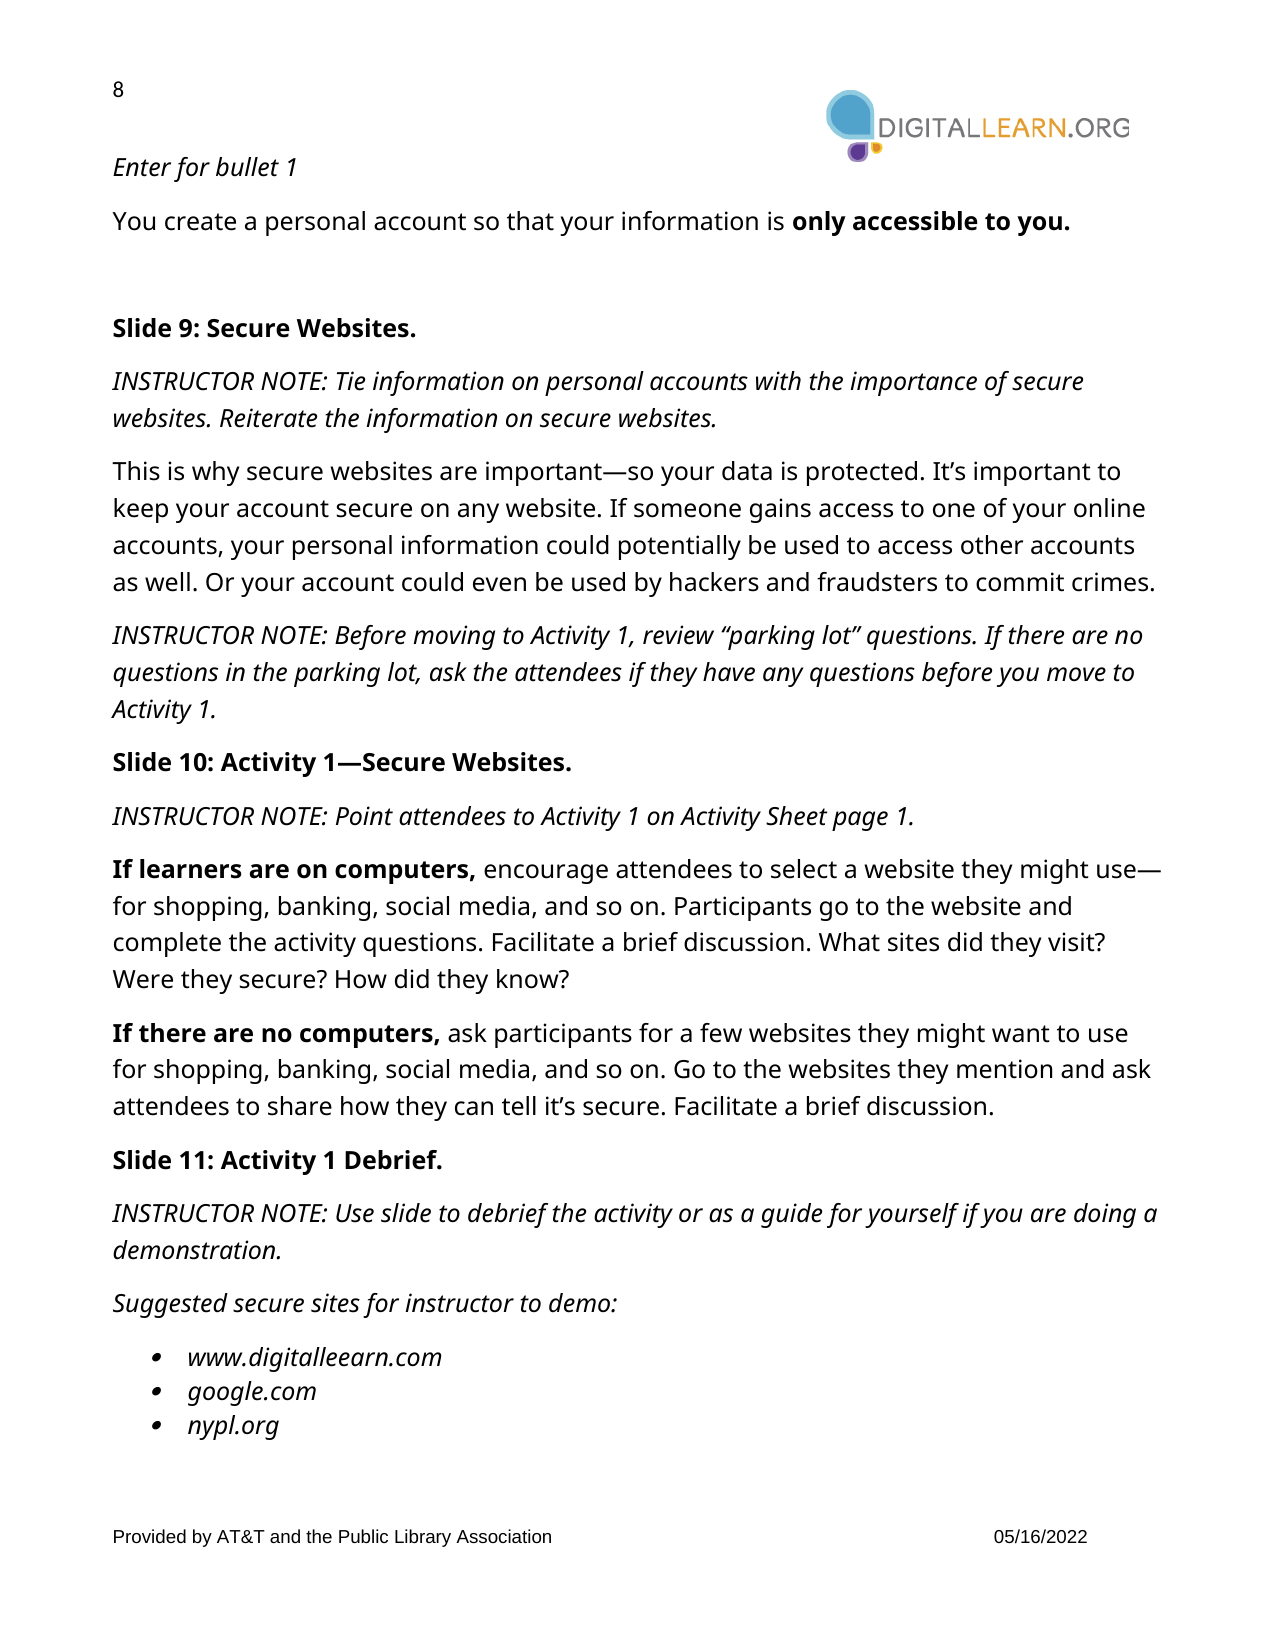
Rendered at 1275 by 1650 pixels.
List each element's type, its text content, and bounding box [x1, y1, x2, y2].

text If learners are on computers, encourage attendees to select a website they might use—for shopping, banking, social media, and so on. Participants go to the website and complete the activity questions. Facilitate a brief discussion. What sites did they visit? Were they secure? How did they know? [112, 852, 1162, 996]
text INSTRUCTOR NOTE: Tie information on personal accounts with the importance of secure websites. Reiterate the information on secure websites. [112, 364, 1162, 434]
text INSTRUCTOR NOTE: Use slide to debrief the activity or as a guide for yourself if you are doing a demonstration. [112, 1196, 1162, 1267]
text You create a personal account so that your information is only accessible to you. [112, 203, 1162, 237]
text INSTRUCTOR NOTE: Before moving to Activity 1, review “parking lot” questions. If there are no questions in the parking lot, ask the attendees if they have any questions before you move to Activity 1. [112, 618, 1162, 725]
text Slide 11: Activity 1 Debrief. [112, 1142, 1162, 1176]
list www.digitalleearn.com [150, 1339, 1162, 1373]
text INSTRUCTOR NOTE: Point attendees to Activity 1 on Activity Sheet page 1. [112, 798, 1162, 832]
text Slide 9: Secure Websites. [112, 310, 1162, 344]
text If there are no computers, ask participants for a few websites they might want to use for shopping, banking, social media, and so on. Go to the websites they mention and ask attendees to share how they can tell it’s secure. Facilitate a brief discussion. [112, 1015, 1162, 1123]
list google.com ​ [150, 1373, 1162, 1407]
picture [826, 90, 1129, 150]
list nypl.org [150, 1407, 1162, 1442]
text Enter for bullet 1 [112, 150, 1162, 184]
text This is why secure websites are important—so your data is protected. It’s important to keep your account secure on any website. If someone gains access to one of your online accounts, your personal information could potentially be used to access other accounts as well. Or your account could even be used by hackers and fraudsters to commit crimes. [112, 454, 1162, 598]
text Slide 10: Activity 1—Secure Websites. [112, 745, 1162, 779]
text Suggested secure sites for instructor to demo: ​ [112, 1286, 1162, 1320]
